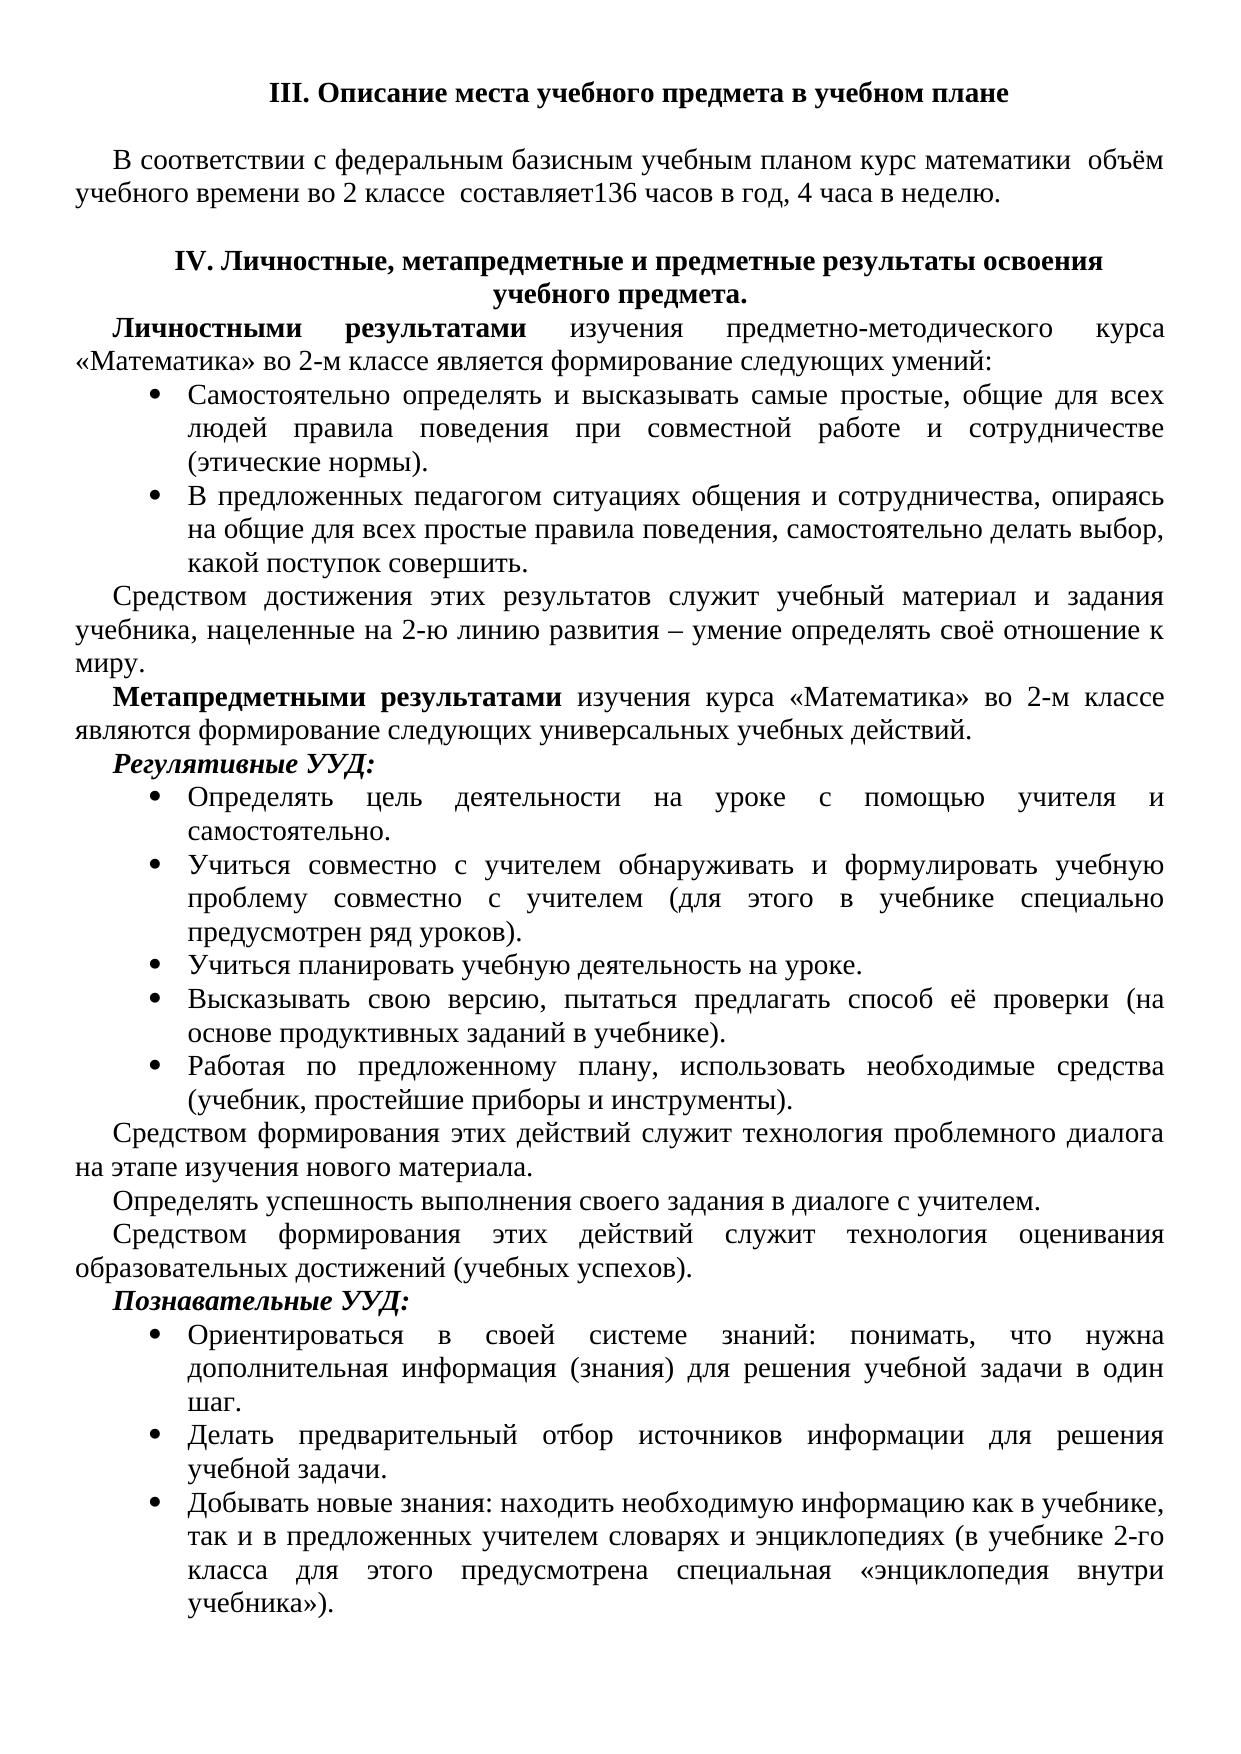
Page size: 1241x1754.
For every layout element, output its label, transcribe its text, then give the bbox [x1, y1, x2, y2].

text Метапредметными результатами изучения курса «Математика» во 2-м классе являются формирование следующих универсальных учебных действий. [75, 679, 1165, 746]
text Определять успешность выполнения своего задания в диалоге с учителем. [75, 1183, 1165, 1216]
list Самостоятельно определять и высказывать самые простые, общие для всех людей правила поведения при совместной работе и сотрудничестве (этические нормы). [150, 377, 1165, 478]
list Учиться совместно с учителем обнаруживать и формулировать учебную проблему совместно с учителем (для этого в учебнике специально предусмотрен ряд уроков). [150, 847, 1165, 947]
text IV. Личностные, метапредметные и предметные результаты освоения учебного предмета. [75, 243, 1165, 310]
list Ориентироваться в своей системе знаний: понимать, что нужна дополнительная информация (знания) для решения учебной задачи в один шаг. [150, 1317, 1165, 1417]
text Регулятивные УУД: [75, 746, 1165, 779]
text Личностными результатами изучения предметно-методического курса «Математика» во 2-м классе является формирование следующих умений: [75, 310, 1165, 377]
text Средством достижения этих результатов служит учебный материал и задания учебника, нацеленные на 2-ю линию развития – умение определять своё отношение к миру. [75, 578, 1165, 679]
text Познавательные УУД: [75, 1283, 1165, 1317]
text Средством формирования этих действий служит технология оценивания образовательных достижений (учебных успехов). [75, 1216, 1165, 1283]
text III. Описание места учебного предмета в учебном плане [75, 75, 1165, 108]
list Добывать новые знания: находить необходимую информацию как в учебнике, так и в предложенных учителем словарях и энциклопедиях (в учебнике 2-го класса для этого предусмотрена специальная «энциклопедия внутри учебника»). [150, 1485, 1165, 1619]
list Высказывать свою версию, пытаться предлагать способ её проверки (на основе продуктивных заданий в учебнике). [150, 981, 1165, 1048]
text В соответствии с федеральным базисным учебным планом курс математики объём учебного времени во 2 классе составляет136 часов в год, 4 часа в неделю. [75, 142, 1165, 209]
list В предложенных педагогом ситуациях общения и сотрудничества, опираясь на общие для всех простые правила поведения, самостоятельно делать выбор, какой поступок совершить. [150, 478, 1165, 578]
text Средством формирования этих действий служит технология проблемного диалога на этапе изучения нового материала. [75, 1116, 1165, 1183]
list Делать предварительный отбор источников информации для решения учебной задачи. [150, 1417, 1165, 1485]
list Определять цель деятельности на уроке с помощью учителя и самостоятельно. [150, 779, 1165, 847]
list Учиться планировать учебную деятельность на уроке. [150, 947, 1165, 981]
list Работая по предложенному плану, использовать необходимые средства (учебник, простейшие приборы и инструменты). [150, 1048, 1165, 1116]
